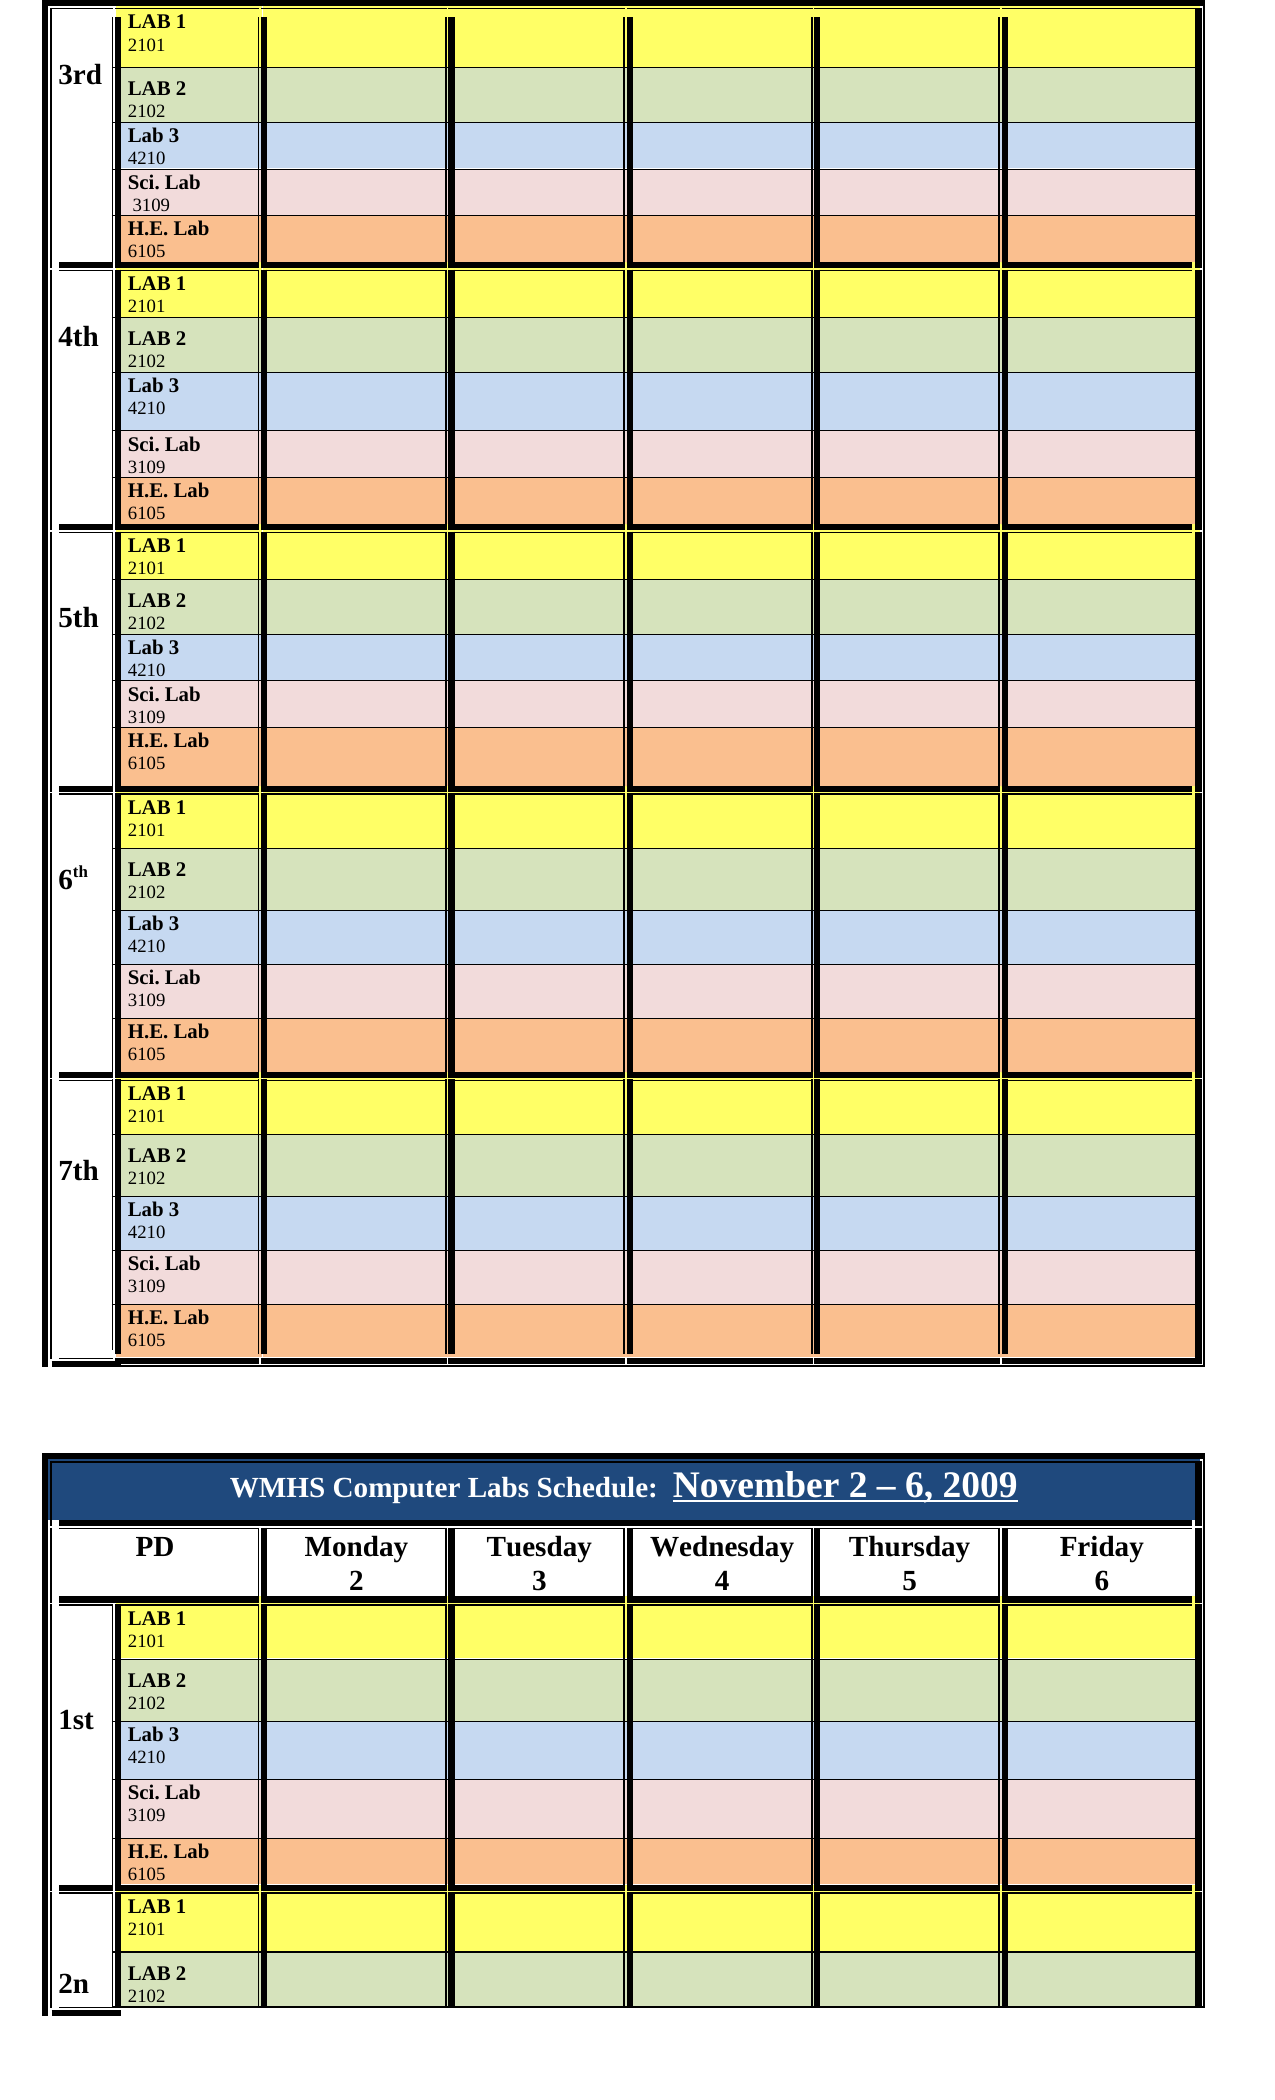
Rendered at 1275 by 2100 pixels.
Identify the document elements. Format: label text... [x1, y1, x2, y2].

table_cell [633, 1660, 811, 1721]
table_cell [633, 911, 811, 964]
table_cell Lab 3 4210 [121, 1722, 258, 1779]
table_cell [455, 1606, 623, 1658]
table_cell LAB 2 2102 [121, 1660, 258, 1721]
table_cell [267, 478, 445, 524]
table_cell [1008, 849, 1195, 910]
table_cell 6th [48, 786, 116, 1072]
table_cell [820, 849, 998, 910]
table_cell [820, 1722, 998, 1779]
table_cell [820, 1660, 998, 1721]
table_cell [820, 1953, 998, 2006]
table_cell [633, 1839, 811, 1884]
table_cell [633, 795, 811, 848]
table_cell [633, 1135, 811, 1196]
table_cell [633, 1019, 811, 1072]
table_cell [455, 1251, 623, 1304]
table_cell 3rd [48, 6, 116, 262]
table_cell Sci. Lab 3109 [121, 965, 258, 1018]
table_cell [633, 318, 811, 372]
table_cell [1003, 1305, 1195, 1357]
table_cell LAB 1 2101 [121, 533, 258, 579]
table_cell [450, 1305, 628, 1357]
table_cell Sci. Lab 3109 [121, 431, 258, 477]
table_cell [455, 431, 623, 477]
table_cell [633, 728, 811, 786]
table_cell [820, 373, 998, 430]
table_cell 1st [48, 1596, 116, 1884]
table_cell [455, 681, 623, 727]
table_cell [455, 795, 623, 848]
table_cell Lab 3 4210 [121, 123, 258, 168]
table_cell [267, 271, 445, 317]
table_cell [267, 965, 445, 1018]
table_cell [820, 533, 998, 579]
table_cell [820, 580, 998, 634]
table_cell [816, 6, 1003, 67]
table_cell [633, 68, 811, 122]
table_cell [455, 1839, 623, 1884]
table_cell Lab 3 4210 [121, 373, 258, 430]
table_cell [633, 1197, 811, 1250]
table_cell [267, 1953, 445, 2006]
table_cell [267, 68, 445, 122]
table_cell [455, 318, 623, 372]
table_cell [455, 271, 623, 317]
table_cell [455, 965, 623, 1018]
table_cell [455, 911, 623, 964]
table_cell [267, 580, 445, 634]
table_cell Thursday 5 [820, 1529, 998, 1596]
table_cell [820, 271, 998, 317]
table_cell LAB 1 2101 [121, 1081, 258, 1134]
table_cell [455, 1722, 623, 1779]
table_cell Lab 3 4210 [121, 635, 258, 680]
table_cell [1003, 524, 1200, 579]
table_cell [267, 318, 445, 372]
table_cell [455, 68, 623, 122]
table_cell [455, 216, 623, 262]
table_cell [1008, 1660, 1195, 1721]
table_cell Wednesday 4 [633, 1529, 811, 1596]
table_cell [1008, 911, 1195, 964]
table_cell [455, 849, 623, 910]
table_cell [1008, 68, 1195, 122]
table_cell [1008, 1722, 1195, 1779]
table_cell [633, 681, 811, 727]
table_cell [1008, 1197, 1195, 1250]
table_cell LAB 2 2102 [121, 68, 258, 122]
table_cell [267, 1197, 445, 1250]
table_cell [267, 1780, 445, 1838]
table_cell [267, 1019, 445, 1072]
table_cell [820, 911, 998, 964]
table_cell [455, 1135, 623, 1196]
table_cell [820, 1606, 998, 1658]
table_cell [450, 6, 628, 67]
table_cell [633, 478, 811, 524]
table_cell [628, 1305, 816, 1357]
table_cell [820, 965, 998, 1018]
table_cell [455, 1197, 623, 1250]
table_cell [455, 1019, 623, 1072]
table_cell [1008, 965, 1195, 1018]
table_cell [1008, 1953, 1195, 2006]
table_cell [263, 6, 450, 67]
table_cell [633, 1081, 811, 1134]
table_cell [633, 431, 811, 477]
table_cell [267, 533, 445, 579]
table_cell 5th [48, 524, 116, 786]
table_cell [820, 1251, 998, 1304]
table_cell [820, 795, 998, 848]
table_cell [633, 123, 811, 168]
table_cell [820, 1894, 998, 1951]
table_cell [267, 1606, 445, 1658]
table_cell [820, 1839, 998, 1884]
table_cell [820, 431, 998, 477]
table_cell [267, 1722, 445, 1779]
table_cell [1008, 1780, 1195, 1838]
table_cell LAB 2 2102 [121, 1135, 258, 1196]
table_cell [267, 681, 445, 727]
table_cell [1003, 9, 1195, 67]
table_cell [455, 373, 623, 430]
table_cell Sci. Lab 3109 [121, 170, 258, 215]
table_cell [820, 478, 998, 524]
table_cell LAB 1 2101 [121, 271, 258, 317]
table_cell 7th [48, 1072, 116, 1357]
table_cell [267, 216, 445, 262]
table_cell [455, 1081, 623, 1134]
table_cell LAB 1 2101 [121, 1894, 258, 1951]
table_cell [633, 271, 811, 317]
table_cell [1008, 580, 1195, 634]
table_cell [1008, 728, 1195, 786]
table_cell LAB 2 2102 [121, 1953, 258, 2006]
table_cell [820, 68, 998, 122]
table_cell [816, 1305, 1003, 1357]
table_cell Sci. Lab 3109 [121, 1251, 258, 1304]
table_cell PD [48, 1520, 262, 1596]
table_cell LAB 1 2101 [116, 6, 262, 67]
table_cell [633, 849, 811, 910]
table_cell [267, 911, 445, 964]
table_cell H.E. Lab 6105 [121, 478, 258, 524]
table_cell [1008, 431, 1195, 477]
table_cell Lab 3 4210 [121, 1197, 258, 1250]
table_cell [633, 1780, 811, 1838]
table_cell [1008, 318, 1195, 372]
table_cell [1003, 1072, 1200, 1134]
table_cell [267, 373, 445, 430]
table_cell [1008, 1135, 1195, 1196]
table_cell [1008, 635, 1195, 680]
table_cell Friday 6 [1003, 1520, 1200, 1596]
table_cell [820, 728, 998, 786]
table_cell [1008, 373, 1195, 430]
table_cell [820, 1019, 998, 1072]
table_cell [628, 6, 816, 67]
table_cell [633, 533, 811, 579]
table_cell [267, 170, 445, 215]
table_cell H.E. Lab 6105 [121, 1019, 258, 1072]
table_cell [455, 478, 623, 524]
table_cell [1008, 681, 1195, 727]
table_cell [820, 681, 998, 727]
table_cell [820, 170, 998, 215]
table_cell Monday 2 [267, 1529, 445, 1596]
table_cell [263, 1305, 450, 1357]
table_cell 2nd [48, 1885, 116, 2006]
table_cell Sci. Lab 3109 [121, 681, 258, 727]
table_cell [820, 635, 998, 680]
table_cell 4th [48, 262, 116, 524]
table_cell [633, 170, 811, 215]
table_cell [455, 123, 623, 168]
table_cell [820, 1197, 998, 1250]
table_cell [1003, 786, 1200, 848]
table_cell [820, 1780, 998, 1838]
table_cell [455, 1780, 623, 1838]
table_cell [267, 1660, 445, 1721]
table_cell Sci. Lab 3109 [121, 1780, 258, 1838]
table_cell [267, 1894, 445, 1951]
table_header WMHS Computer Labs Schedule: November 2 – 6, 2009 [52, 1463, 1195, 1520]
table_cell [820, 1135, 998, 1196]
table_cell [455, 580, 623, 634]
table_cell [267, 1251, 445, 1304]
table_cell [455, 728, 623, 786]
table_cell Lab 3 4210 [121, 911, 258, 964]
table_cell [820, 216, 998, 262]
table_cell Tuesday 3 [455, 1529, 623, 1596]
table_cell LAB 2 2102 [121, 580, 258, 634]
table_cell [1003, 1596, 1200, 1658]
table_cell [1008, 478, 1195, 524]
table_cell [633, 1606, 811, 1658]
table_cell [1008, 1019, 1195, 1072]
table_cell H.E. Lab 6105 [121, 1839, 258, 1884]
table_cell [267, 849, 445, 910]
table_cell [633, 373, 811, 430]
table_cell [633, 1894, 811, 1951]
table_cell [267, 728, 445, 786]
table_cell [455, 170, 623, 215]
table_cell [820, 318, 998, 372]
table_cell LAB 1 2101 [121, 1606, 258, 1658]
table_cell [633, 965, 811, 1018]
table_cell H.E. Lab 6105 [121, 728, 258, 786]
table_cell [267, 431, 445, 477]
table_cell [267, 123, 445, 168]
table_cell [267, 1839, 445, 1884]
table_cell [455, 1894, 623, 1951]
table_cell [633, 1251, 811, 1304]
table_cell LAB 2 2102 [121, 318, 258, 372]
table_cell [1008, 1251, 1195, 1304]
table_cell [455, 635, 623, 680]
table_cell [633, 1953, 811, 2006]
table_cell H.E. Lab 6105 [116, 1305, 262, 1357]
table_cell [1003, 1885, 1200, 1951]
table_cell LAB 1 2101 [121, 795, 258, 848]
table_cell LAB 2 2102 [121, 849, 258, 910]
table_cell [633, 580, 811, 634]
table_cell [1008, 123, 1195, 168]
table_cell [820, 123, 998, 168]
table_cell H.E. Lab 6105 [121, 216, 258, 262]
table_cell [820, 1081, 998, 1134]
table_cell [267, 1135, 445, 1196]
table_cell [455, 533, 623, 579]
table_cell [1003, 262, 1200, 317]
table_cell [633, 635, 811, 680]
table_cell [633, 216, 811, 262]
table_cell [633, 1722, 811, 1779]
table_cell [455, 1660, 623, 1721]
table_cell [1008, 1839, 1195, 1884]
table_cell [1008, 170, 1195, 215]
table_cell [267, 1081, 445, 1134]
table_cell [267, 635, 445, 680]
table_cell [267, 795, 445, 848]
table_cell [455, 1953, 623, 2006]
table_cell [1008, 216, 1195, 262]
